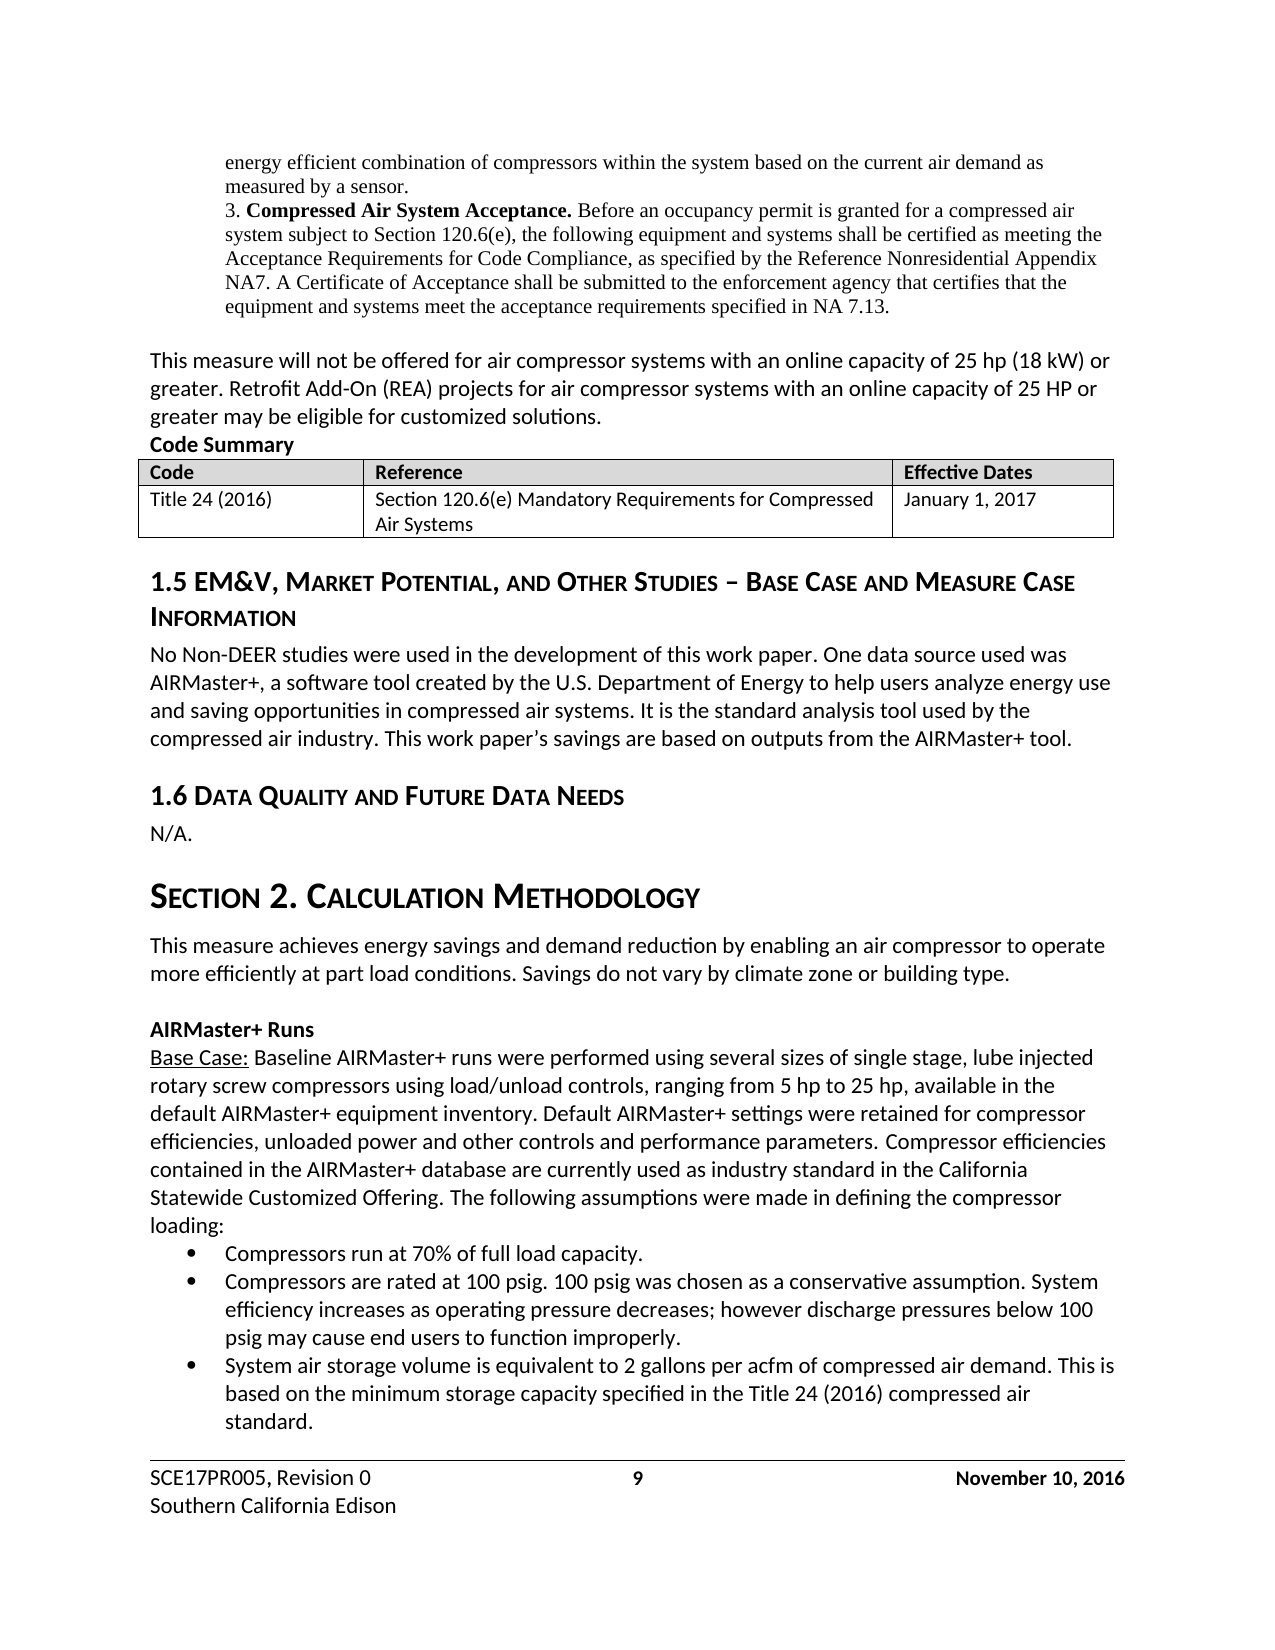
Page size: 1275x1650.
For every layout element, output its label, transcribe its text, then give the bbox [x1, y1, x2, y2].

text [225, 150, 1125, 198]
table_cell Title 24 (2016) [139, 486, 363, 537]
table_cell Section 120.6(e) Mandatory Requirements for Compressed Air Systems [364, 486, 892, 537]
text Base Case: Baseline AIRMaster+ runs were performed using several sizes of single stage, lube injected rotary screw compressors using load/unload controls, ranging from 5 hp to 25 hp, available in the default AIRMaster+ equipment inventory. Default AIRMaster+ settings were retained for compressor efficiencies, unloaded power and other controls and performance parameters. Compressor efficiencies contained in the AIRMaster+ database are currently used as industry standard in the California Statewide Customized Offering. The following assumptions were made in defining the compressor loading: [150, 1043, 1125, 1239]
table_header Reference [364, 460, 892, 485]
subtitle 1.5 EM&V, Market Potential, and Other Studies – Base Case and Measure Case Information [150, 563, 1125, 634]
list Compressors run at 70% of full load capacity. [187, 1239, 1125, 1267]
text No Non-DEER studies were used in the development of this work paper. One data source used was AIRMaster+, a software tool created by the U.S. Department of Energy to help users analyze energy use and saving opportunities in compressed air systems. It is the standard analysis tool used by the compressed air industry. This work paper’s savings are based on outputs from the AIRMaster+ tool. [150, 640, 1125, 752]
table_header Effective Dates [893, 460, 1113, 485]
text N/A. [150, 819, 1125, 847]
text This measure will not be offered for air compressor systems with an online capacity of 25 hp (18 kW) or greater. Retrofit Add-On (REA) projects for air compressor systems with an online capacity of 25 HP or greater may be eligible for customized solutions. [150, 346, 1125, 431]
text AIRMaster+ Runs [150, 1015, 1125, 1043]
list System air storage volume is equivalent to 2 gallons per acfm of compressed air demand. This is based on the minimum storage capacity specified in the Title 24 (2016) compressed air standard. [187, 1351, 1125, 1435]
table_cell January 1, 2017 [893, 486, 1113, 537]
list Compressors are rated at 100 psig. 100 psig was chosen as a conservative assumption. System efficiency increases as operating pressure decreases; however discharge pressures below 100 psig may cause end users to function improperly. [187, 1267, 1125, 1351]
table_header Code [139, 460, 363, 485]
text This measure achieves energy savings and demand reduction by enabling an air compressor to operate more efficiently at part load conditions. Savings do not vary by climate zone or building type. [150, 931, 1125, 987]
text Code Summary [150, 431, 1125, 458]
text 3. Compressed Air System Acceptance. Before an occupancy permit is granted for a compressed air system subject to Section 120.6(e), the following equipment and systems shall be certified as meeting the Acceptance Requirements for Code Compliance, as specified by the Reference Nonresidential Appendix NA7. A Certificate of Acceptance shall be submitted to the enforcement agency that certifies that the equipment and systems meet the acceptance requirements specified in NA 7.13. [225, 198, 1125, 318]
subtitle 1.6 Data Quality and Future Data Needs [150, 777, 1125, 813]
subtitle Section 2. Calculation Methodology [150, 872, 1125, 918]
